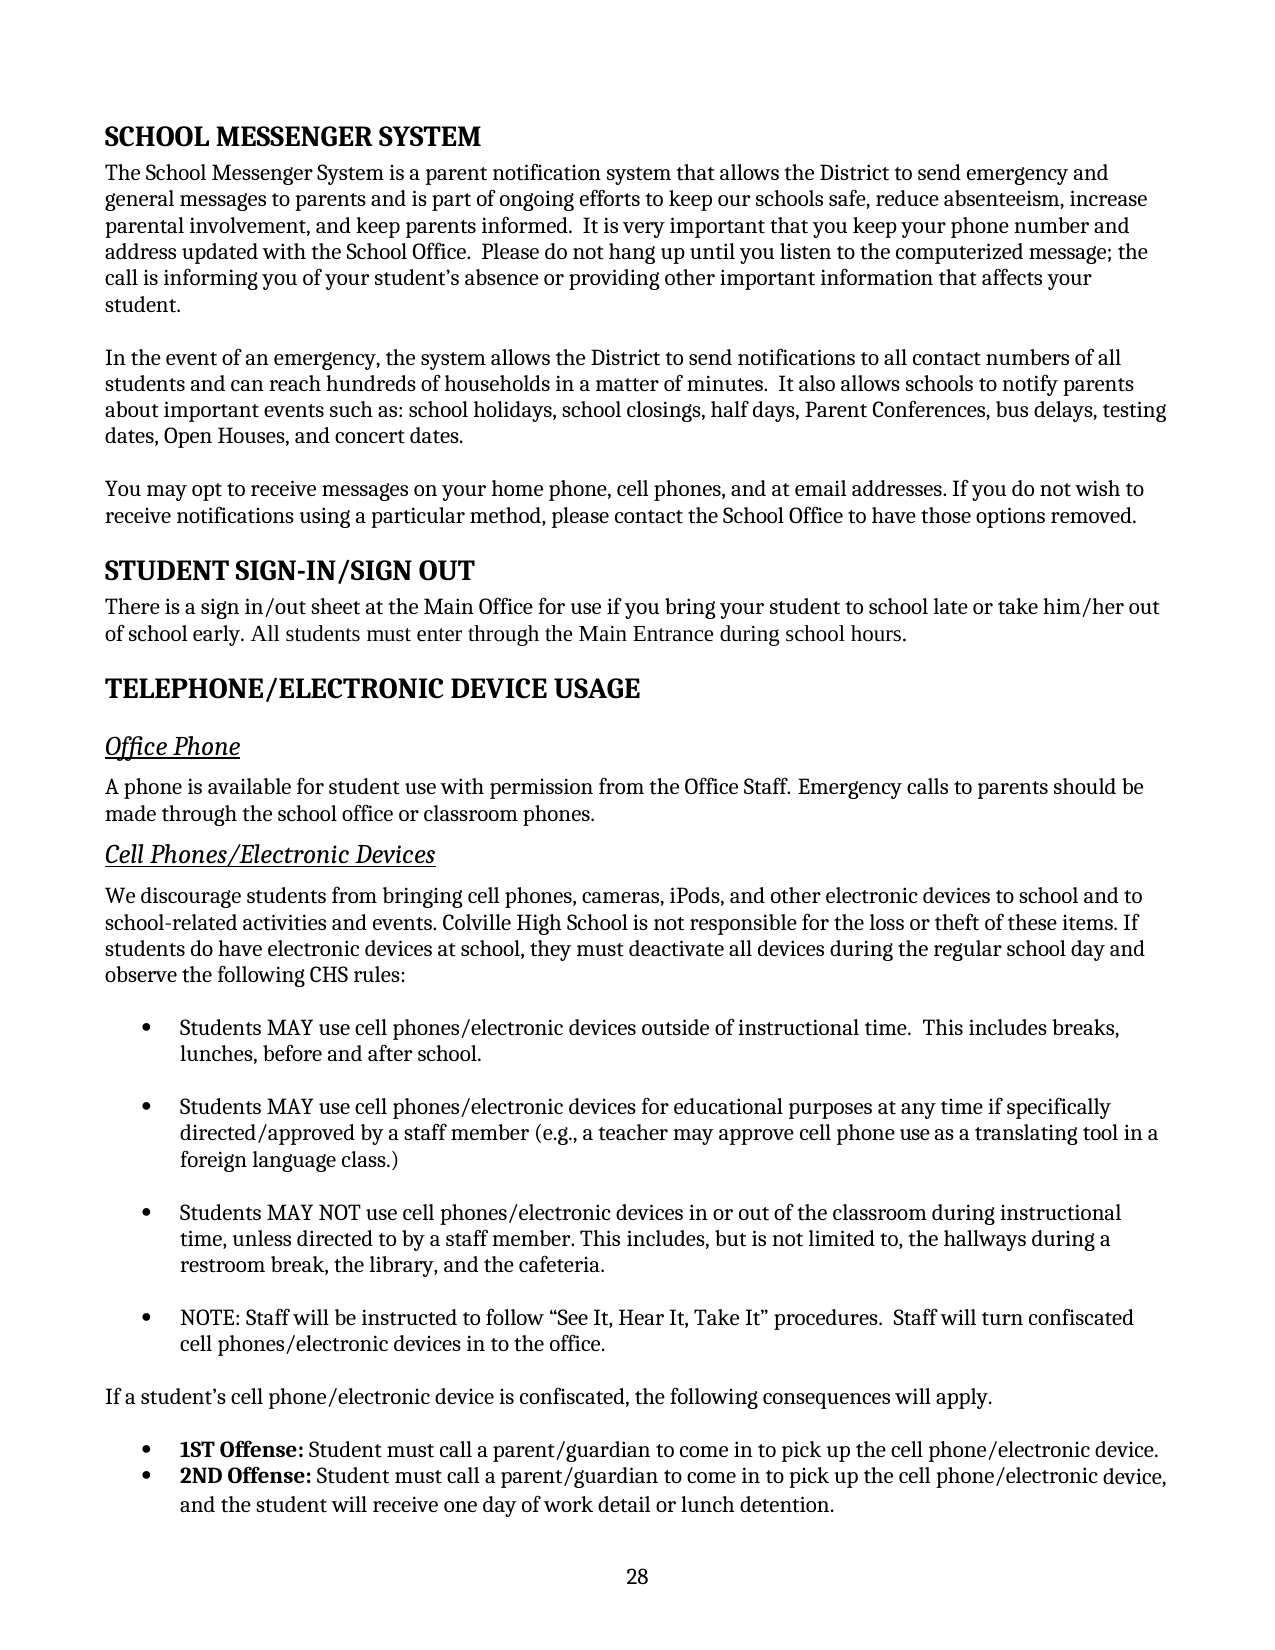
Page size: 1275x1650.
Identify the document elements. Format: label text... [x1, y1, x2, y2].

list Students MAY use cell phones/electronic devices outside of instructional time. This includes breaks, lunches, before and after school. [142, 1015, 1170, 1067]
text The School Messenger System is a parent notification system that allows the District to send emergency and general messages to parents and is part of ongoing efforts to keep our schools safe, reduce absenteeism, increase parental involvement, and keep parents informed. It is very important that you keep your phone number and address updated with the School Office. Please do not hang up until you listen to the computerized message; the call is informing you of your student’s absence or providing other important information that affects your student. [105, 160, 1170, 318]
list 2ND Offense: Student must call a parent/guardian to come in to pick up the cell phone/electronic device, and the student will receive one day of work detail or lunch detention. [142, 1463, 1170, 1518]
text There is a sign in/out sheet at the Main Office for use if you bring your student to school late or take him/her out of school early. All students must enter through the Main Entrance during school hours. [105, 593, 1170, 647]
subtitle TELEPHONE/ELECTRONIC DEVICE USAGE [105, 672, 1170, 706]
subtitle Cell Phones/Electronic Devices [105, 839, 1170, 871]
list 1ST Offense: Student must call a parent/guardian to come in to pick up the cell phone/electronic device. [142, 1436, 1170, 1463]
text A phone is available for student use with permission from the Office Staff. Emergency calls to parents should be made through the school office or classroom phones. [105, 774, 1170, 827]
text We discourage students from bringing cell phones, cameras, iPods, and other electronic devices to school and to school-related activities and events. Colville High School is not responsible for the loss or theft of these items. If students do have electronic devices at school, they must deactivate all devices during the regular school day and observe the following CHS rules: [105, 883, 1170, 988]
list NOTE: Staff will be instructed to follow “See It, Hear It, Take It” procedures. Staff will turn confiscated cell phones/electronic devices in to the office. [142, 1305, 1170, 1357]
text If a student’s cell phone/electronic device is confiscated, the following consequences will apply. [105, 1384, 1170, 1410]
subtitle SCHOOL MESSENGER SYSTEM [105, 120, 1170, 153]
text In the event of an emergency, the system allows the District to send notifications to all contact numbers of all students and can reach hundreds of households in a matter of minutes. It also allows schools to notify parents about important events such as: school holidays, school closings, half days, Parent Conferences, bus delays, testing dates, Open Houses, and concert dates. [105, 344, 1170, 450]
list Students MAY NOT use cell phones/electronic devices in or out of the classroom during instructional time, unless directed to by a staff member. This includes, but is not limited to, the hallways during a restroom break, the library, and the cafeteria. [142, 1199, 1170, 1278]
subtitle STUDENT SIGN-IN/SIGN OUT [105, 554, 1170, 587]
list Students MAY use cell phones/electronic devices for educational purposes at any time if specifically directed/approved by a staff member (e.g., a teacher may approve cell phone use as a translating tool in a foreign language class.) [142, 1094, 1170, 1173]
text You may opt to receive messages on your home phone, cell phones, and at email addresses. If you do not wish to receive notifications using a particular method, please contact the School Office to have those options removed. [105, 476, 1170, 529]
subtitle Office Phone [105, 731, 1170, 762]
